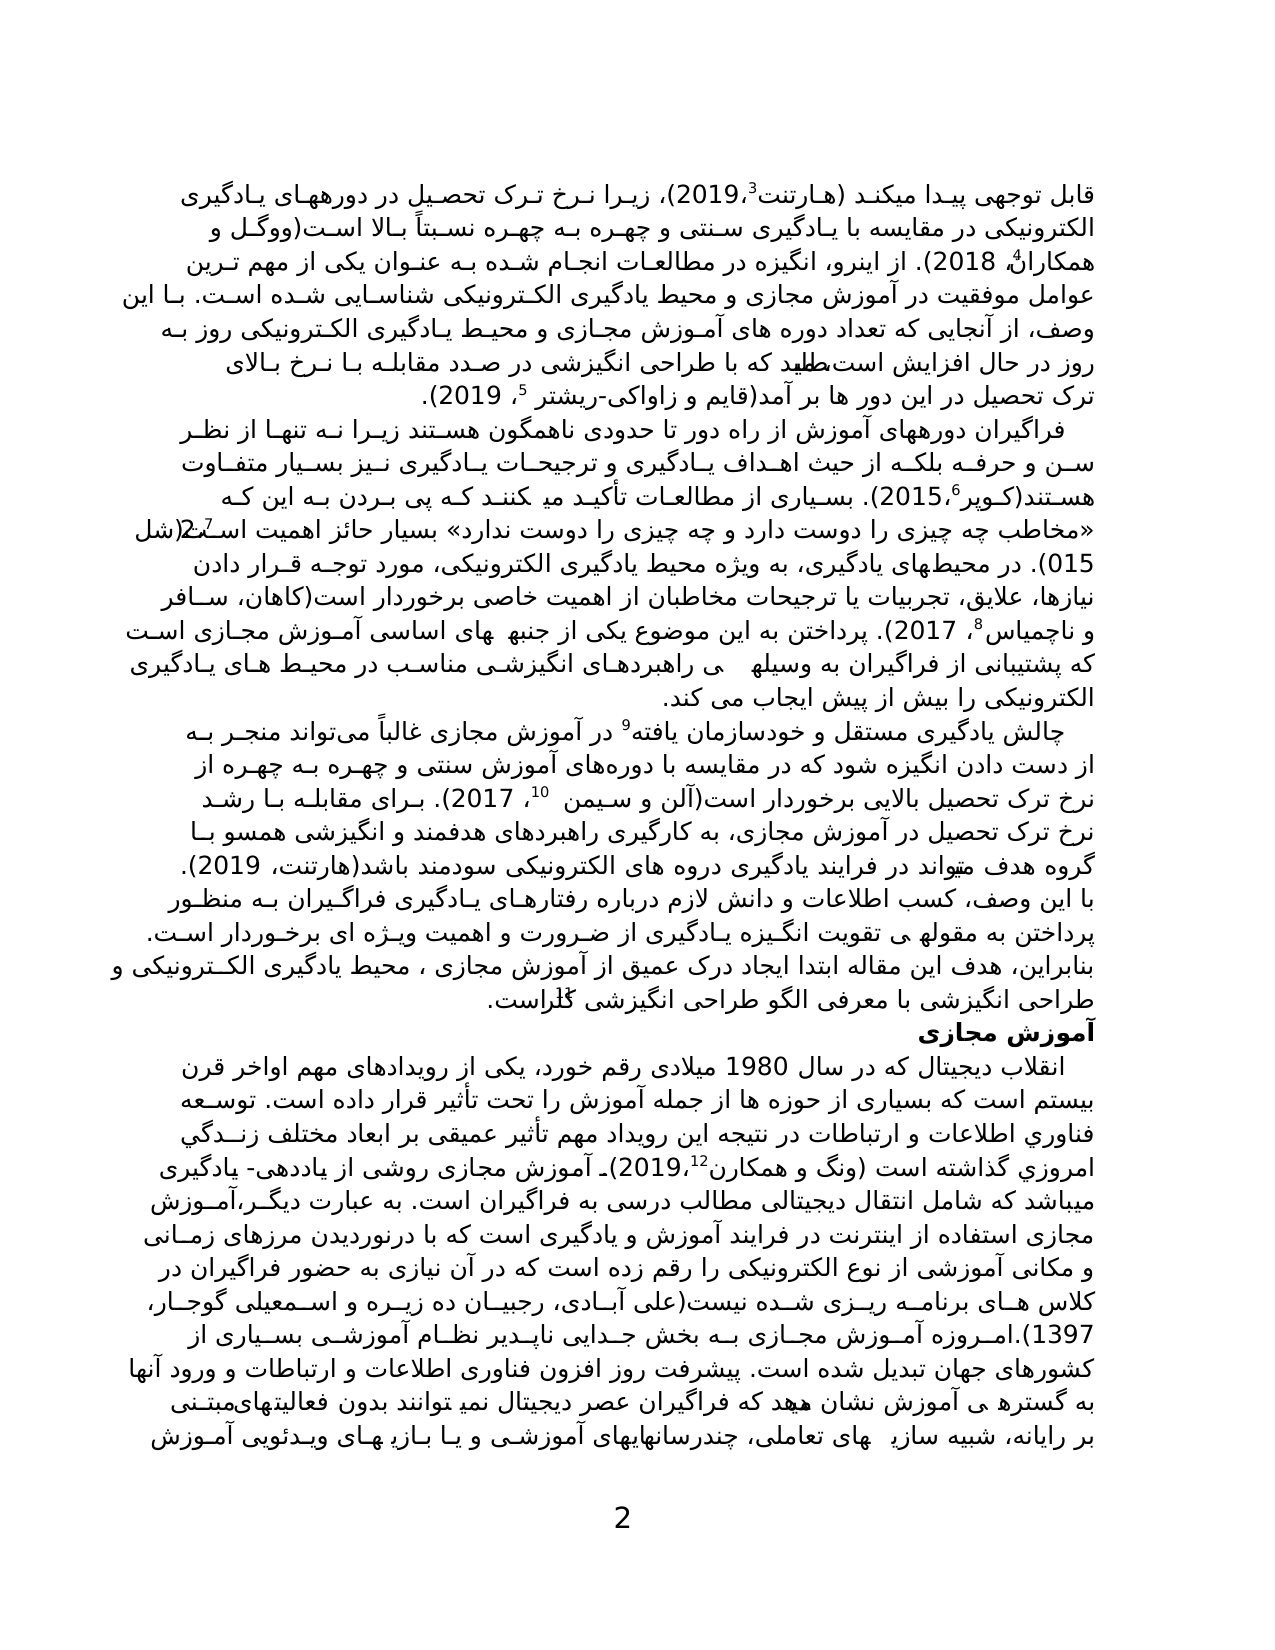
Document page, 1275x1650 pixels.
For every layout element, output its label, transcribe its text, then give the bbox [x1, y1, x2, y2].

text فراگیران دورههای آموزش از راه دور تا حدودی ناهمگون هستند زیرا نه تنها از نظر سن و حرفه بلکه از حیث اهداف یادگیری و ترجیحات یادگیری نیز بسیار متفاوت هستند(کوپر،2015). بسیاری از مطالعات تأکید میکنند که پی بردن به این که «مخاطب چه چیزی را دوست دارد و چه چیزی را دوست ندارد» بسیار حائز اهمیت است(شل،2015). در محیطهای یادگیری، به ویژه محیط یادگیری الکترونیکی، مورد توجه قرار دادن نیازها، علایق، تجربیات یا ترجیحات مخاطبان از اهمیت خاصی برخوردار است(کاهان، سافر و ناچمیاس، 2017). پرداختن به این موضوع یکی از جنبههای اساسی آموزش مجازی است که پشتیبانی از فراگیران به وسیلهی راهبردهای انگیزشی مناسب در محیط های یادگیری الکترونیکی را بیش از پیش ایجاب می کند. [180, 415, 1095, 712]
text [180, 180, 1095, 410]
text چالش یادگیری مستقل و خودسازمان یافته در آموزش مجازی غالباً می‌تواند منجر به از دست دادن انگیزه شود که در مقایسه با دوره‌های آموزش سنتی و چهره به چهره از نرخ ترک تحصیل بالایی برخوردار است(آلن و سیمن، 2017). برای مقابله با رشد نرخ ترک تحصیل در آموزش مجازی، به کارگیری راهبردهای هدفمند و انگیزشی همسو با گروه هدف میتواند در فرایند یادگیری دروه های الکترونیکی سودمند باشد(هارتنت،2019). با این وصف، کسب اطلاعات و دانش لازم درباره رفتارهای یادگیری فراگیران به منظور پرداختن به مقولهی تقویت انگیزه یادگیری از ضرورت و اهمیت ویژه ای برخوردار است. بنابراین، هدف این مقاله ابتدا ایجاد درک عمیق از آموزش مجازی ، محیط یادگیری الکترونیکی و طراحی انگیزشی با معرفی الگو طراحی انگیزشی کلر است. [180, 717, 1095, 1014]
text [180, 1052, 1095, 1450]
text آموزش مجازی [180, 1018, 1095, 1048]
